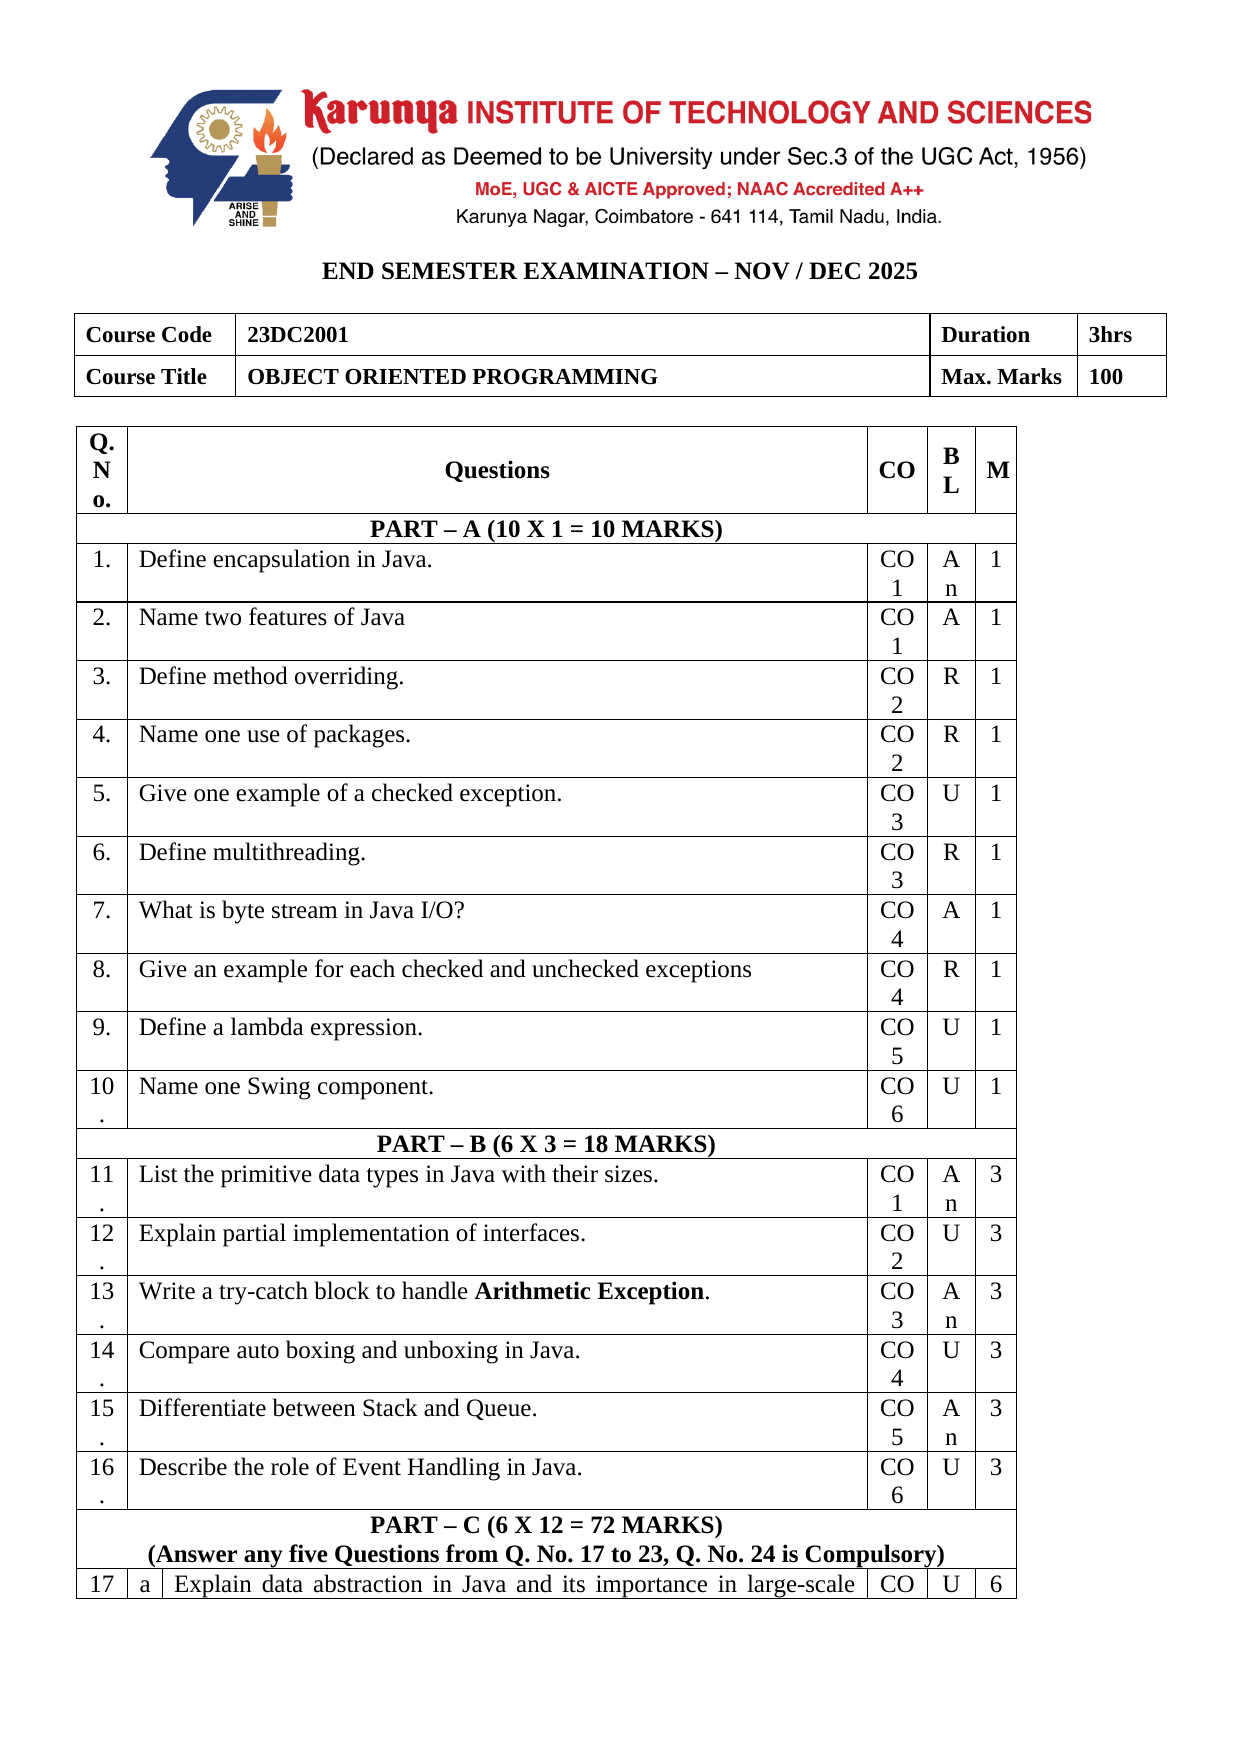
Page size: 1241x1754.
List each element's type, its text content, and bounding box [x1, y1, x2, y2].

table_cell CO5 [868, 1012, 927, 1070]
table_cell A [928, 895, 975, 953]
table_header Q. No. [77, 427, 127, 513]
table_cell CO4 [868, 954, 927, 1011]
table_cell 13. [77, 1276, 127, 1334]
table_cell CO1 [868, 603, 927, 660]
table_cell 1 [976, 1012, 1016, 1070]
table_cell CO6 [868, 1071, 927, 1128]
table_cell 6. [77, 837, 127, 894]
table_cell R [928, 837, 975, 894]
table_cell CO1 [868, 544, 927, 601]
table_cell 3 [976, 1452, 1016, 1509]
table_header 23DC2001 [236, 314, 929, 355]
table_cell CO1 [868, 1569, 927, 1598]
table_cell Course Title [75, 356, 235, 396]
table_cell 9. [77, 1012, 127, 1070]
table_cell CO4 [868, 1335, 927, 1392]
table_cell Name one use of packages. [128, 720, 867, 777]
table_cell a. [128, 1569, 162, 1598]
table_cell Give an example for each checked and unchecked exceptions [128, 954, 867, 1011]
table_cell 1 [976, 1071, 1016, 1128]
table_cell PART – B (6 X 3 = 18 MARKS) [77, 1129, 1016, 1158]
table_cell CO3 [868, 837, 927, 894]
table_header 3hrs [1078, 314, 1166, 355]
text END SEMESTER EXAMINATION – NOV / DEC 2025 [150, 256, 1090, 284]
table_cell Max. Marks [931, 356, 1077, 396]
table_cell Give one example of a checked exception. [128, 778, 867, 836]
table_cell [163, 1569, 867, 1598]
table_cell 16. [77, 1452, 127, 1509]
table_cell Define method overriding. [128, 661, 867, 718]
picture [150, 89, 1092, 227]
table_cell Explain partial implementation of interfaces. [128, 1218, 867, 1275]
table_cell OBJECT ORIENTED PROGRAMMING [236, 356, 929, 396]
table_header Duration [931, 314, 1077, 355]
table_cell CO5 [868, 1393, 927, 1451]
table_cell 1 [976, 720, 1016, 777]
table_cell 5. [77, 778, 127, 836]
table_cell CO2 [868, 720, 927, 777]
table_cell U [928, 1218, 975, 1275]
table_cell An [928, 544, 975, 601]
table_header M [976, 427, 1016, 513]
table_cell 1. [77, 544, 127, 601]
table_cell CO3 [868, 1276, 927, 1334]
table_cell 11. [77, 1159, 127, 1217]
table_cell Define multithreading. [128, 837, 867, 894]
table_cell 8. [77, 954, 127, 1011]
table_cell Define encapsulation in Java. [128, 544, 867, 601]
table_cell A [928, 603, 975, 660]
table_cell PART – A (10 X 1 = 10 MARKS) [77, 514, 1016, 543]
table_cell 14. [77, 1335, 127, 1392]
table_cell 15. [77, 1393, 127, 1451]
table_header CO [868, 427, 927, 513]
table_cell CO6 [868, 1452, 927, 1509]
table_cell 7. [77, 895, 127, 953]
table_cell List the primitive data types in Java with their sizes. [128, 1159, 867, 1217]
table_header Course Code [75, 314, 235, 355]
table_cell 10. [77, 1071, 127, 1128]
table_cell R [928, 954, 975, 1011]
table_cell U [928, 1335, 975, 1392]
table_cell Define a lambda expression. [128, 1012, 867, 1070]
table_cell An [928, 1393, 975, 1451]
table_cell PART – C (6 X 12 = 72 MARKS) (Answer any five Questions from Q. No. 17 to 23, Q. No. 24 is Compulsory) [77, 1510, 1016, 1568]
table_cell Name two features of Java [128, 603, 867, 660]
table_cell 3 [976, 1218, 1016, 1275]
table_cell 3 [976, 1276, 1016, 1334]
table_cell CO2 [868, 661, 927, 718]
table_cell 2. [77, 603, 127, 660]
table_cell CO1 [868, 1159, 927, 1217]
table_cell U [928, 1569, 975, 1598]
table_cell R [928, 661, 975, 718]
table_cell 1 [976, 954, 1016, 1011]
table_cell 1 [976, 778, 1016, 836]
table_cell Write a try-catch block to handle Arithmetic Exception. [128, 1276, 867, 1334]
table_cell 3. [77, 661, 127, 718]
table_cell 1 [976, 837, 1016, 894]
table_cell 100 [1078, 356, 1166, 396]
table_cell 1 [976, 603, 1016, 660]
table_cell 3 [976, 1335, 1016, 1392]
table_cell 1 [976, 661, 1016, 718]
table_header BL [928, 427, 975, 513]
table_cell Compare auto boxing and unboxing in Java. [128, 1335, 867, 1392]
table_cell 1 [976, 544, 1016, 601]
table_cell CO4 [868, 895, 927, 953]
table_cell 6 [976, 1569, 1016, 1598]
table_cell What is byte stream in Java I/O? [128, 895, 867, 953]
table_cell Name one Swing component. [128, 1071, 867, 1128]
table_header Questions [128, 427, 867, 513]
table_cell Describe the role of Event Handling in Java. [128, 1452, 867, 1509]
table_cell Differentiate between Stack and Queue. [128, 1393, 867, 1451]
table_cell 1 [976, 895, 1016, 953]
table_cell CO2 [868, 1218, 927, 1275]
table_cell U [928, 1452, 975, 1509]
table_cell 17. [77, 1569, 127, 1598]
table_cell CO3 [868, 778, 927, 836]
table_cell An [928, 1159, 975, 1217]
table_cell R [928, 720, 975, 777]
table_cell An [928, 1276, 975, 1334]
table_cell U [928, 778, 975, 836]
table_cell 12. [77, 1218, 127, 1275]
table_cell 3 [976, 1159, 1016, 1217]
table_cell 3 [976, 1393, 1016, 1451]
table_cell U [928, 1071, 975, 1128]
table_cell U [928, 1012, 975, 1070]
table_cell 4. [77, 720, 127, 777]
